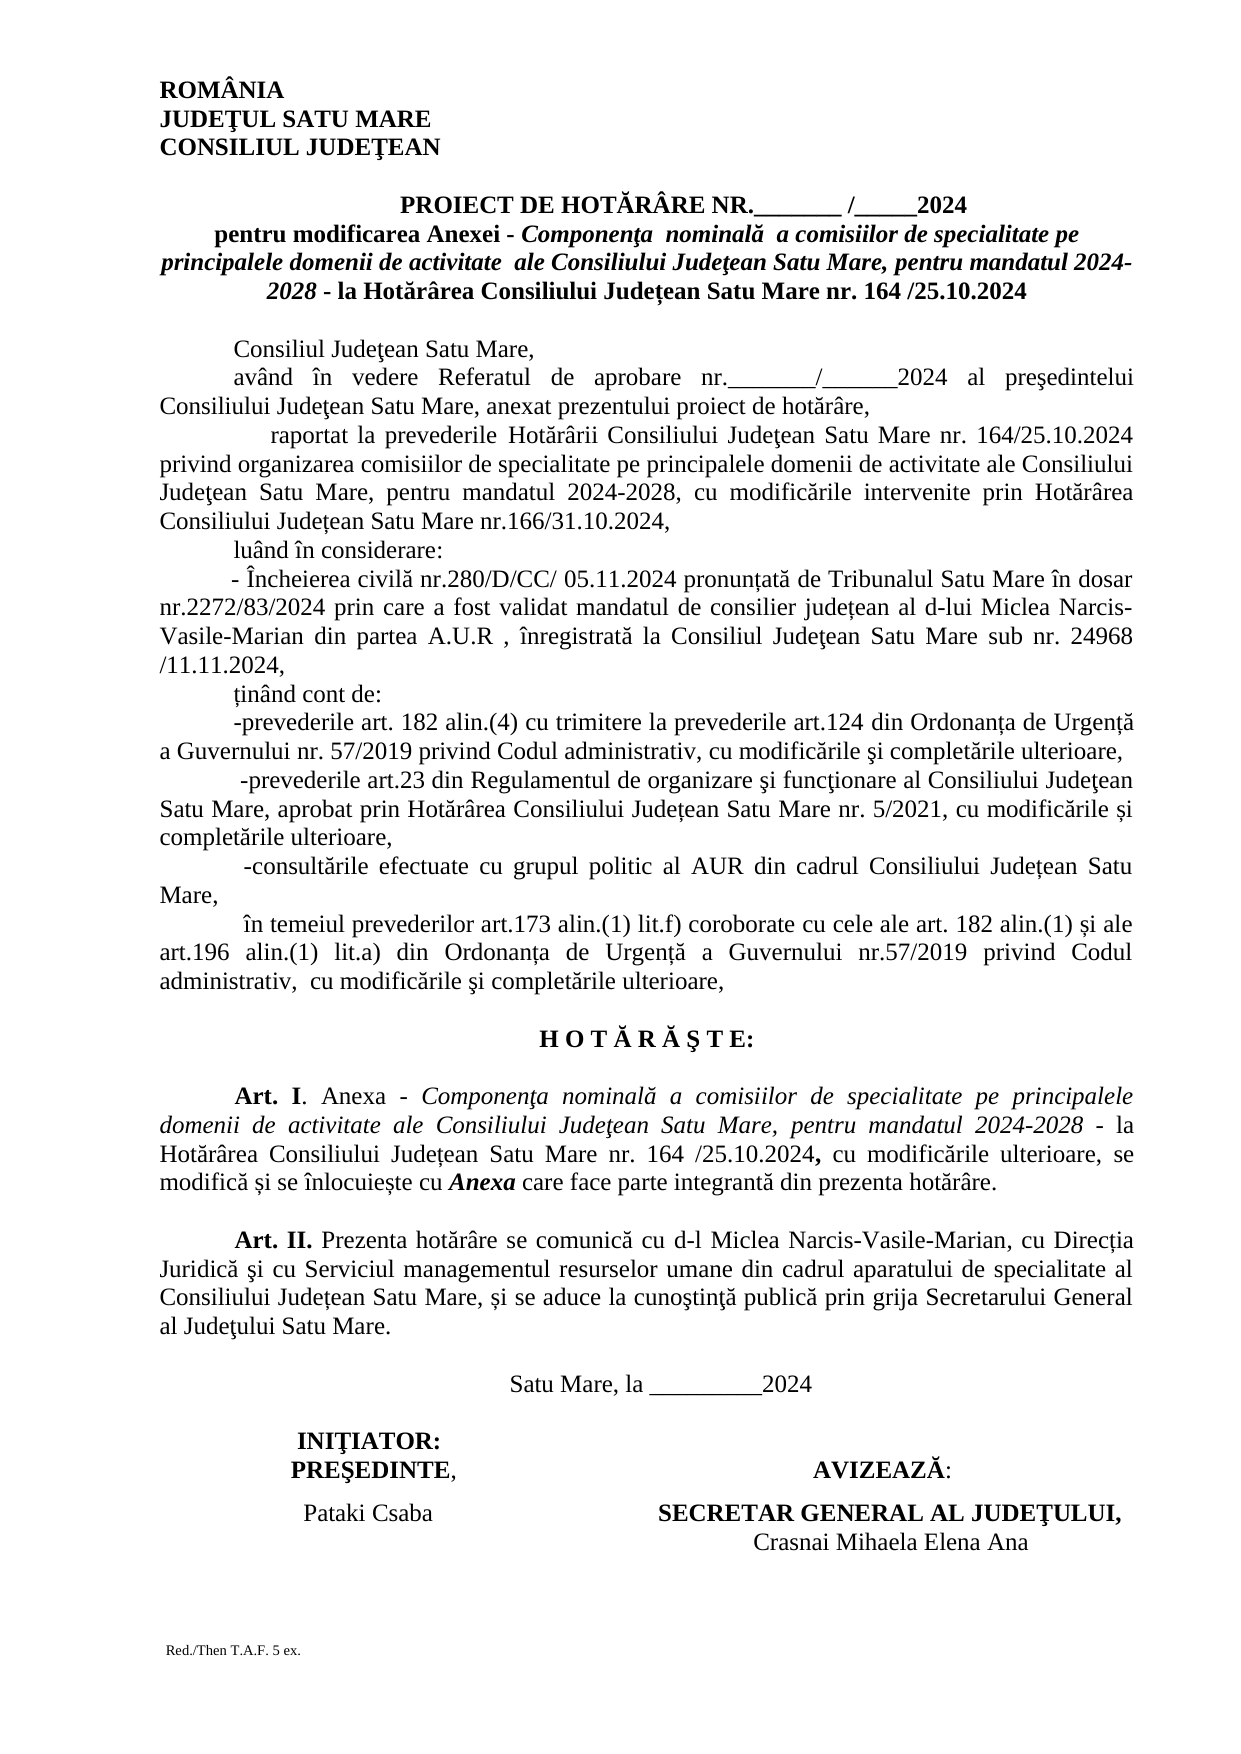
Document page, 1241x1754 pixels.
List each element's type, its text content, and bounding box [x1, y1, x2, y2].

text H O T Ă R Ă Ş T E: [159, 1024, 1134, 1052]
text PREŞEDINTE, AVIZEAZĂ: [159, 1455, 1134, 1484]
subtitle PROIECT DE HOTĂRÂRE NR._______ /_____2024 [159, 190, 1134, 219]
text Consiliul Judeţean Satu Mare, [159, 334, 1134, 362]
text -consultările efectuate cu grupul politic al AUR din cadrul Consiliului Județean Satu Mare, [159, 851, 1134, 909]
text ținând cont de: [159, 679, 1134, 707]
text Satu Mare, la _________2024 [159, 1369, 1134, 1397]
text pentru modificarea Anexei - Componenţa nominală a comisiilor de specialitate pe principalele domenii de activitate ale Consiliului Judeţean Satu Mare, pentru mandatul 2024-2028 - la Hotărârea Consiliului Județean Satu Mare nr. 164 /25.10.2024 [159, 219, 1134, 305]
text INIŢIATOR: [159, 1426, 1134, 1455]
text Red./Then T.A.F. 5 ex. [159, 1642, 1134, 1659]
text - Încheierea civilă nr.280/D/CC/ 05.11.2024 pronunțată de Tribunalul Satu Mare în dosar nr.2272/83/2024 prin care a fost validat mandatul de consilier județean al d-lui Miclea Narcis-Vasile-Marian din partea A.U.R , înregistrată la Consiliul Judeţean Satu Mare sub nr. 24968 /11.11.2024, [159, 564, 1134, 679]
text -prevederile art. 182 alin.(4) cu trimitere la prevederile art.124 din Ordonanța de Urgență a Guvernului nr. 57/2019 privind Codul administrativ, cu modificările şi completările ulterioare, [159, 707, 1134, 765]
text JUDEŢUL SATU MARE [159, 104, 1134, 132]
text Crasnai Mihaela Elena Ana [159, 1527, 1134, 1556]
text -prevederile art.23 din Regulamentul de organizare şi funcţionare al Consiliului Judeţean Satu Mare, aprobat prin Hotărârea Consiliului Județean Satu Mare nr. 5/2021, cu modificările și completările ulterioare, [159, 765, 1134, 851]
text Art. II. Prezenta hotărâre se comunică cu d-l Miclea Narcis-Vasile-Marian, cu Direcția Juridică şi cu Serviciul managementul resurselor umane din cadrul aparatului de specialitate al Consiliului Județean Satu Mare, și se aduce la cunoştinţă publică prin grija Secretarului General al Judeţului Satu Mare. [159, 1225, 1134, 1340]
text raportat la prevederile Hotărârii Consiliului Judeţean Satu Mare nr. 164/25.10.2024 privind organizarea comisiilor de specialitate pe principalele domenii de activitate ale Consiliului Judeţean Satu Mare, pentru mandatul 2024-2028, cu modificările intervenite prin Hotărârea Consiliului Județean Satu Mare nr.166/31.10.2024, [159, 420, 1134, 535]
subtitle CONSILIUL JUDEŢEAN [159, 132, 1134, 161]
text Art. I. Anexa - Componenţa nominală a comisiilor de specialitate pe principalele domenii de activitate ale Consiliului Judeţean Satu Mare, pentru mandatul 2024-2028 - la Hotărârea Consiliului Județean Satu Mare nr. 164 /25.10.2024, cu modificările ulterioare, se modifică și se înlocuiește cu Anexa care face parte integrantă din prezenta hotărâre. [159, 1081, 1134, 1196]
text luând în considerare: [159, 535, 1134, 564]
text Pataki Csaba SECRETAR GENERAL AL JUDEŢULUI, [159, 1498, 1134, 1527]
subtitle ROMÂNIA [159, 75, 1134, 104]
text având în vedere Referatul de aprobare nr._______/______2024 al preşedintelui Consiliului Judeţean Satu Mare, anexat prezentului proiect de hotărâre, [159, 362, 1134, 420]
text în temeiul prevederilor art.173 alin.(1) lit.f) coroborate cu cele ale art. 182 alin.(1) și ale art.196 alin.(1) lit.a) din Ordonanța de Urgență a Guvernului nr.57/2019 privind Codul administrativ, cu modificările şi completările ulterioare, [159, 909, 1134, 995]
